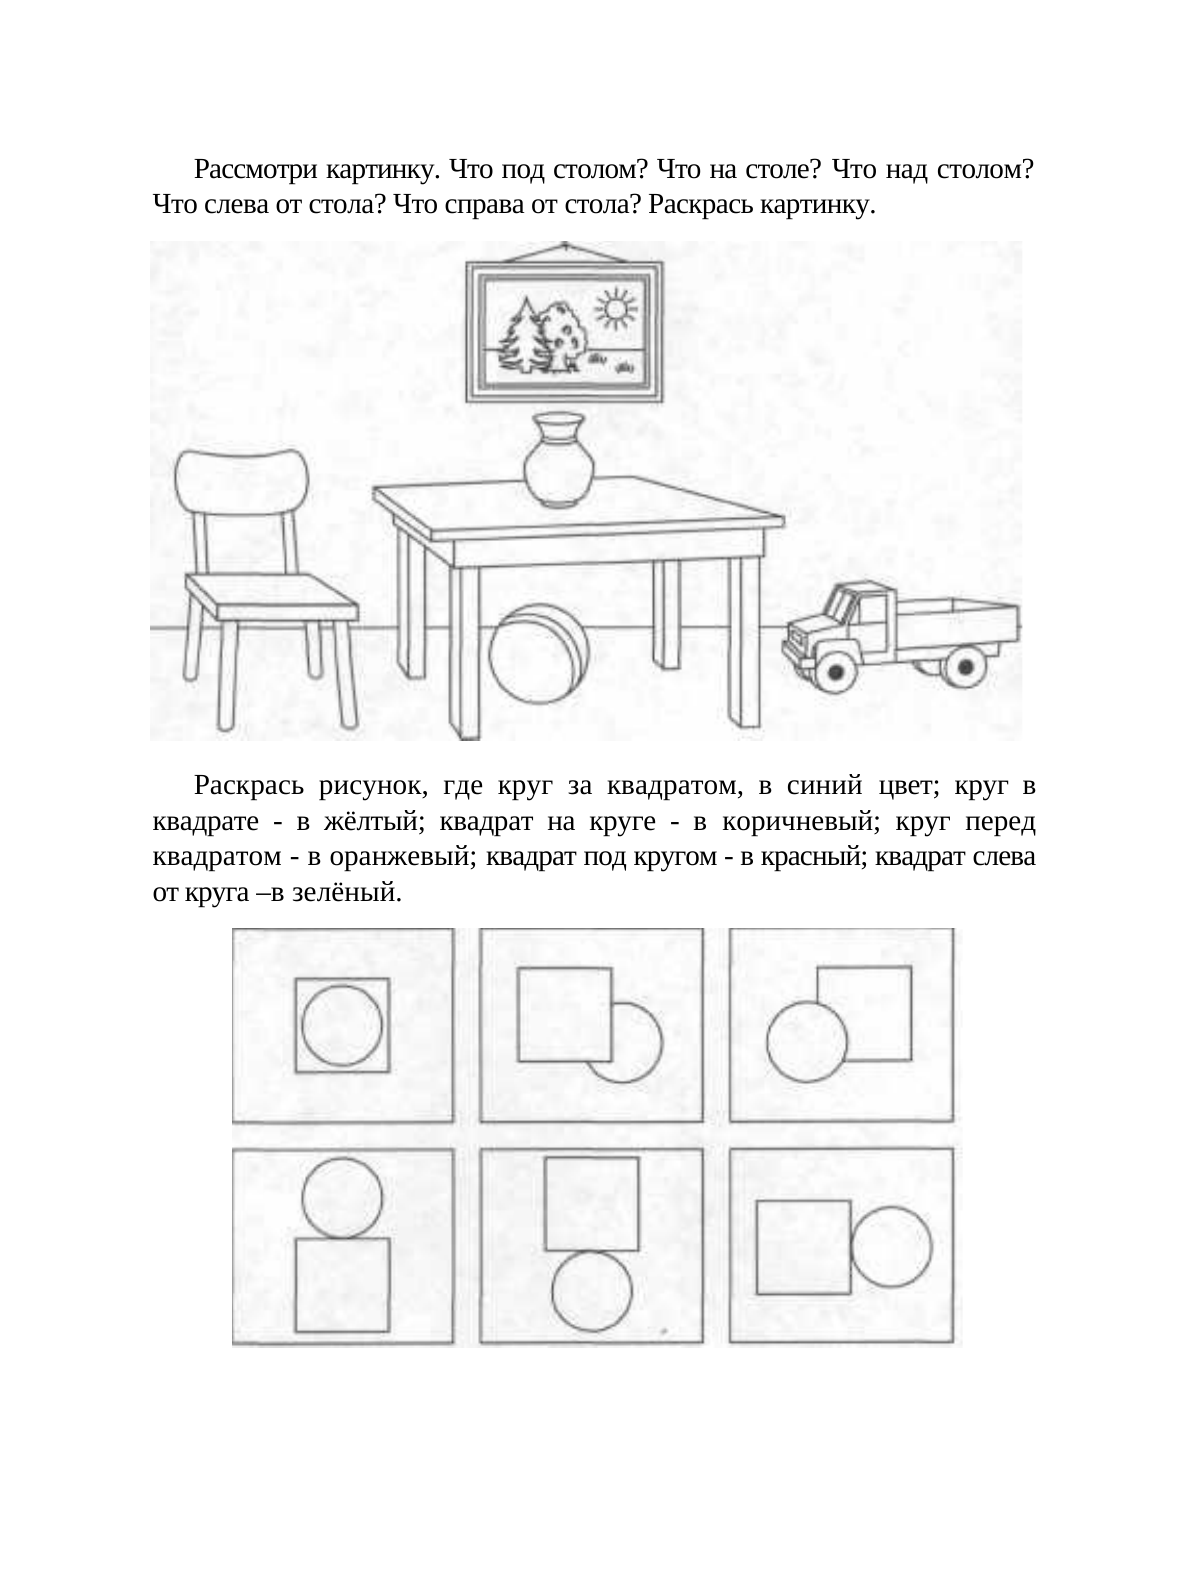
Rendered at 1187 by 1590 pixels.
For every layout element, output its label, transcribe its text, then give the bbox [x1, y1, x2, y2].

picture [150, 241, 1023, 741]
text Раскрась рисунок, где круг за квадратом, в синий цвет; круг в квадрате - в жёлтый; квадрат на круге - в коричневый; круг перед квадратом - в оранжевый; квадрат под кругом - в красный; квадрат слева от круга –в зелёный. [152, 766, 1036, 908]
text Рассмотри картинку. Что под столом? Что на столе? Что над столом? Что слева от стола? Что справа от стола? Раскрась картинку. [152, 150, 1034, 221]
picture [232, 928, 963, 1348]
